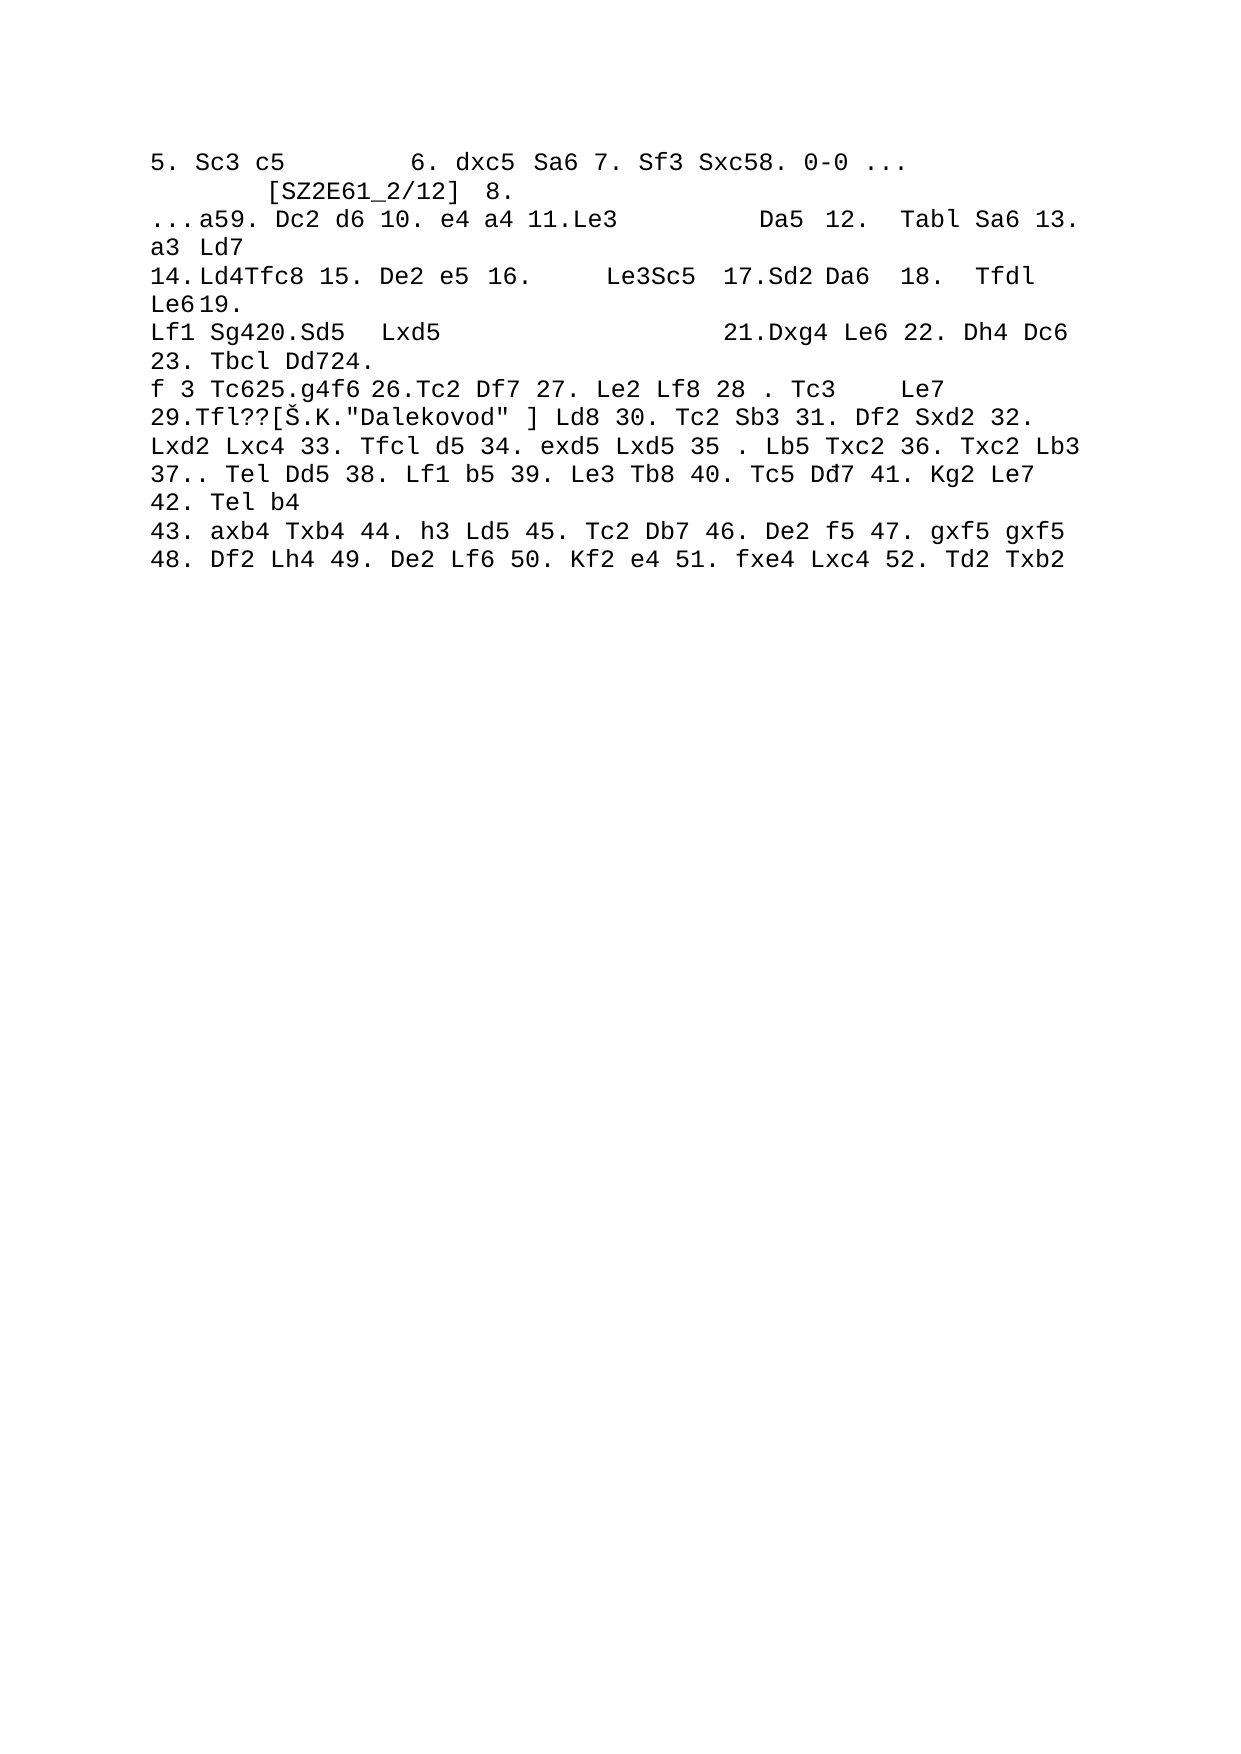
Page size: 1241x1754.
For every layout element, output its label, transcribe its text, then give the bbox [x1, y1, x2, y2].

text f 3 Tc6 25. g4 f6 26. Tc2 Df7 27. Le2 Lf8 28 . Tc3 Le7 [150, 377, 1090, 405]
text 14. Ld4 Tfc8 15. De2 e5 16. Le3 Sc5 17. Sd2 Da6 18. Tfdl Le6 19. [150, 263, 1090, 320]
text 43. axb4 Txb4 44. h3 Ld5 45. Tc2 Db7 46. De2 f5 47. gxf5 gxf5 [150, 518, 1090, 547]
text 48. Df2 Lh4 49. De2 Lf6 50. Kf2 e4 51. fxe4 Lxc4 52. Td2 Txb2 [150, 547, 1090, 575]
text Lf1 Sg4 20. Sd5 Lxd5 21. Dxg4 Le6 22. Dh4 Dc6 23. Tbcl Dd7 24. [150, 320, 1090, 377]
text ... a5 9. Dc2 d6 10. e4 a4 11. Le3 Da5 12. Tabl Sa6 13. a3 Ld7 [150, 207, 1090, 263]
text 5. Sc3 c5 6. dxc5 Sa6 7. Sf3 Sxc5 8. 0-0 ... [SZ2E61_2/12] 8. [150, 150, 1090, 207]
text 29.Tfl??[Š.K."Dalekovod" ] Ld8 30. Tc2 Sb3 31. Df2 Sxd2 32. Lxd2 Lxc4 33. Tfcl d5 34. exd5 Lxd5 35 . Lb5 Txc2 36. Txc2 Lb3 37.. Tel Dd5 38. Lf1 b5 39. Le3 Tb8 40. Tc5 Dđ7 41. Kg2 Le7 42. Tel b4 [150, 405, 1090, 518]
